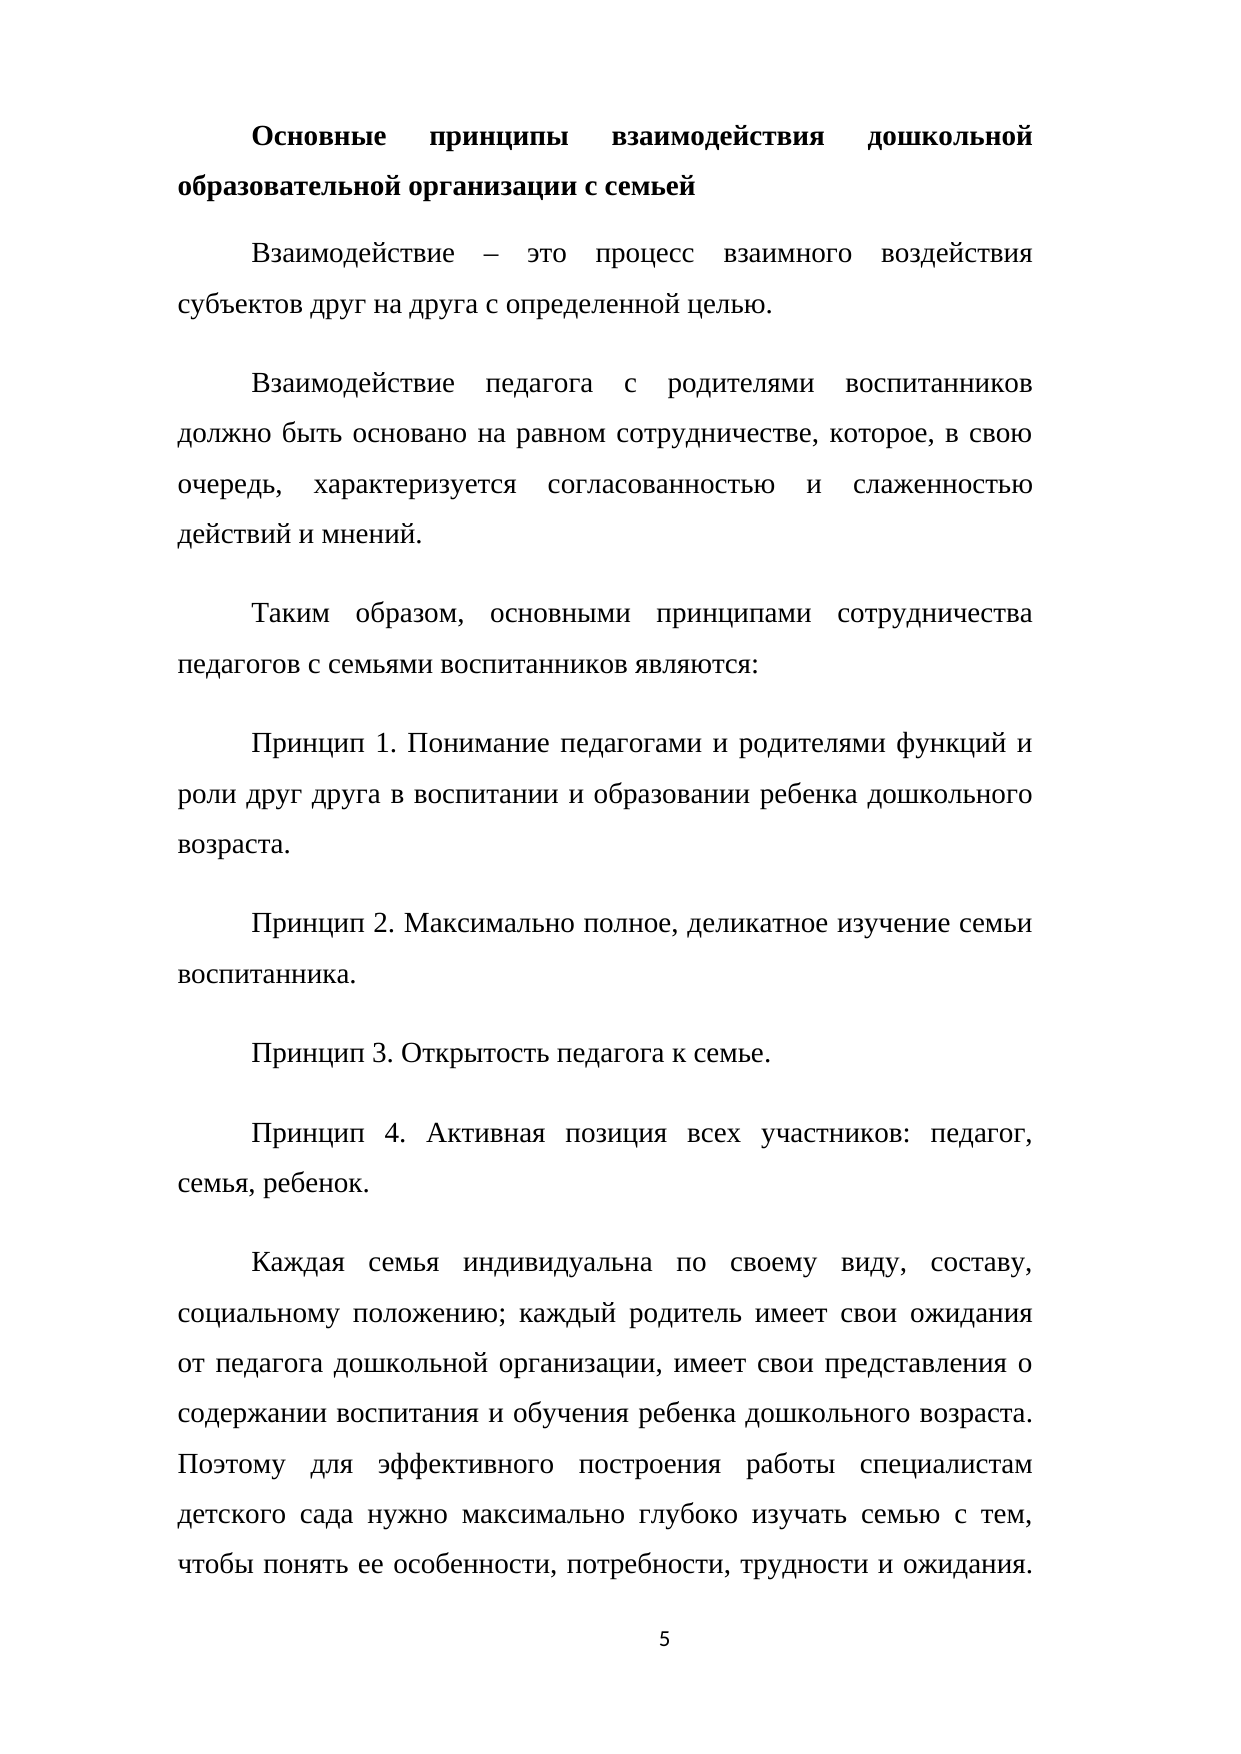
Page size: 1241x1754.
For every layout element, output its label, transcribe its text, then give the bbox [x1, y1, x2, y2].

text Принцип 1. Понимание педагогами и родителями функций и роли друг друга в воспитании и образовании ребенка дошкольного возраста. [177, 725, 1033, 859]
text Взаимодействие – это процесс взаимного воздействия субъектов друг на друга с определенной целью. [177, 235, 1033, 319]
text Принцип 3. Открытость педагога к семье. [177, 1035, 1033, 1069]
text Взаимодействие педагога с родителями воспитанников должно быть основано на равном сотрудничестве, которое, в свою очередь, характеризуется согласованностью и слаженностью действий и мнений. [177, 365, 1033, 550]
text Таким образом, основными принципами сотрудничества педагогов с семьями воспитанников являются: [177, 596, 1033, 679]
text Принцип 4. Активная позиция всех участников: педагог, семья, ребенок. [177, 1115, 1033, 1199]
text Основные принципы взаимодействия дошкольной образовательной организации с семьей [177, 118, 1033, 202]
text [177, 1244, 1033, 1580]
text Принцип 2. Максимально полное, деликатное изучение семьи воспитанника. [177, 906, 1033, 989]
